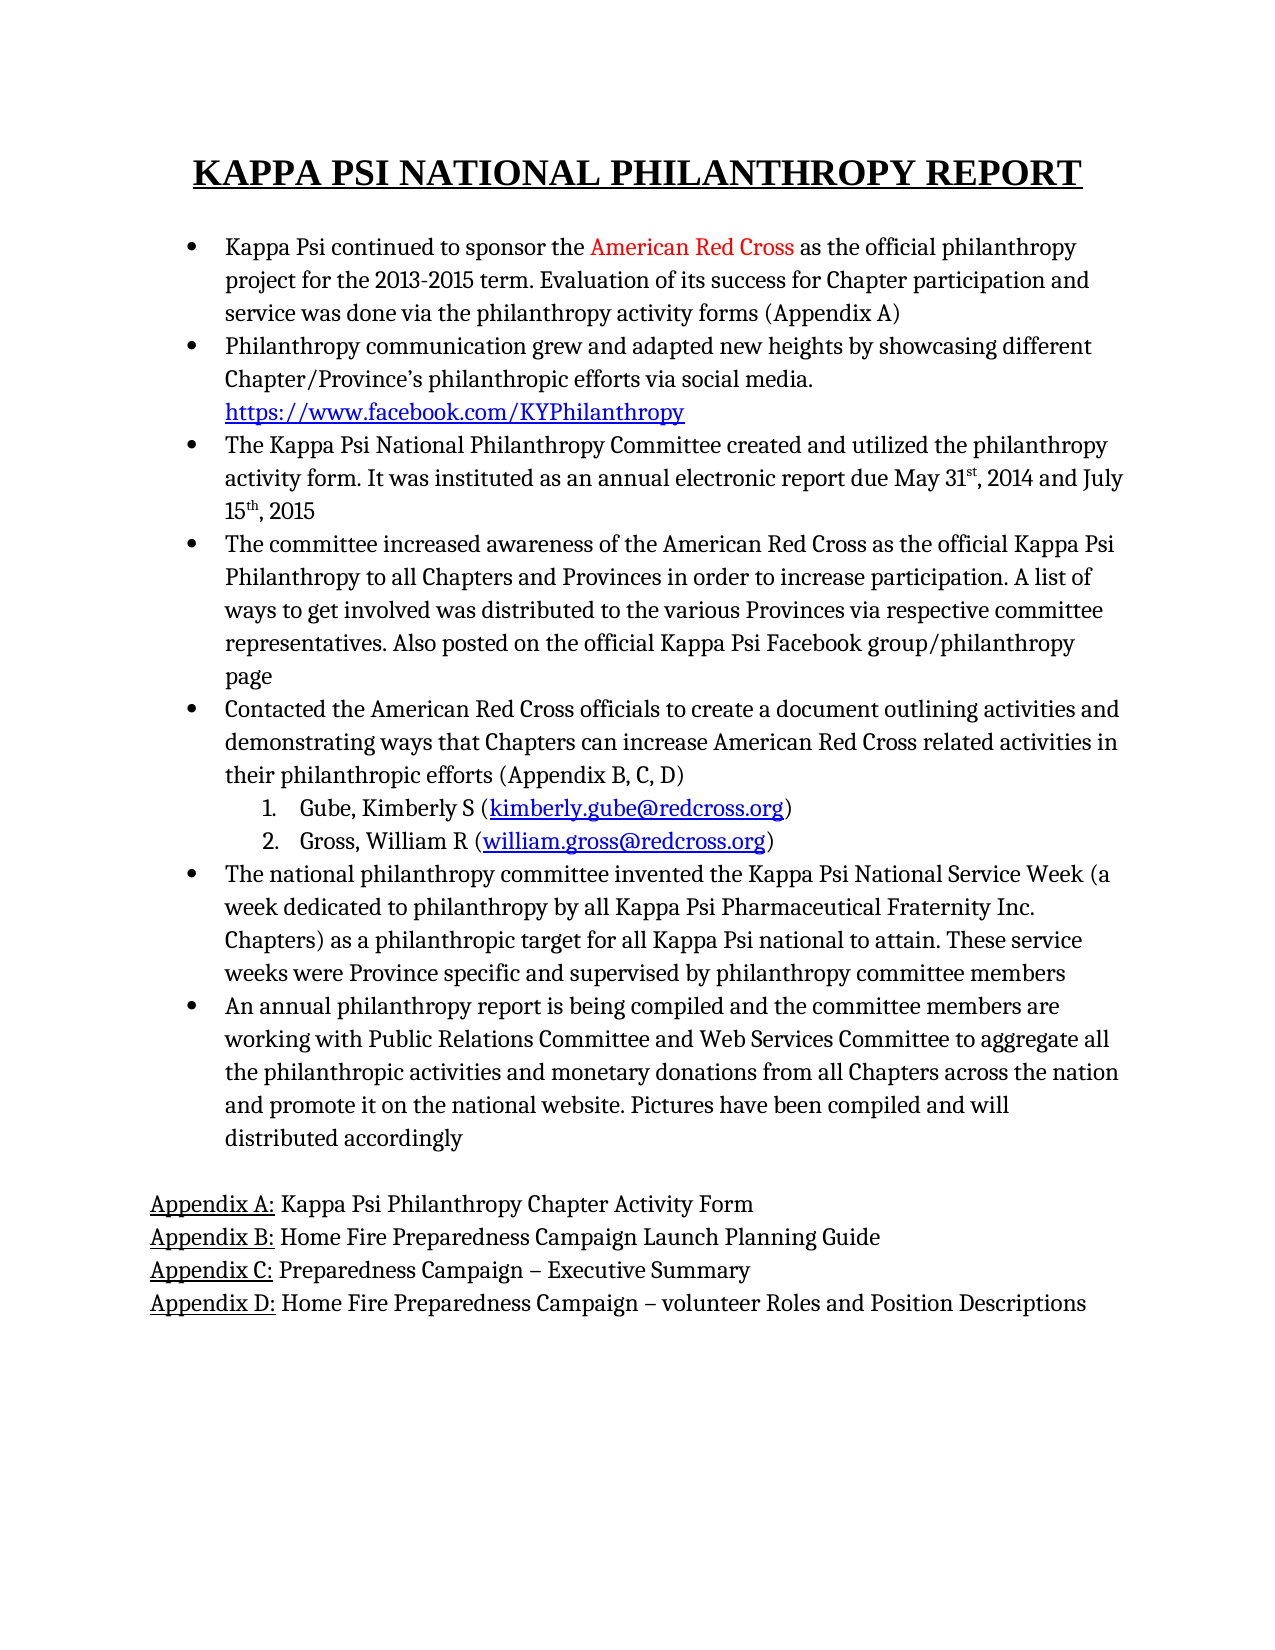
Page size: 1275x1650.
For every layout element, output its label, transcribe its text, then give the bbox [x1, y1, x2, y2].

text Appendix D: Home Fire Preparedness Campaign – volunteer Roles and Position Descriptions [150, 1289, 1125, 1318]
text KAPPA PSI NATIONAL PHILANTHROPY REPORT [150, 150, 1125, 193]
list Gube, Kimberly S (kimberly.gube@redcross.org) [262, 794, 1125, 823]
list Contacted the American Red Cross officials to create a document outlining activities and demonstrating ways that Chapters can increase American Red Cross related activities in their philanthropic efforts (Appendix B, C, D) [187, 695, 1125, 790]
text Appendix C: Preparedness Campaign – Executive Summary [150, 1256, 1125, 1285]
list The national philanthropy committee invented the Kappa Psi National Service Week (a week dedicated to philanthropy by all Kappa Psi Pharmaceutical Fraternity Inc. Chapters) as a philanthropic target for all Kappa Psi national to attain. These service weeks were Province specific and supervised by philanthropy committee members [187, 860, 1125, 988]
list https://www.facebook.com/KYPhilanthropy [225, 398, 1125, 426]
list Philanthropy communication grew and adapted new heights by showcasing different Chapter/Province’s philanthropic efforts via social media. [187, 332, 1125, 393]
list An annual philanthropy report is being compiled and the committee members are working with Public Relations Committee and Web Services Committee to aggregate all the philanthropic activities and monetary donations from all Chapters across the nation and promote it on the national website. Pictures have been compiled and will distributed accordingly [187, 992, 1125, 1153]
list Kappa Psi continued to sponsor the American Red Cross as the official philanthropy project for the 2013-2015 term. Evaluation of its success for Chapter participation and service was done via the philanthropy activity forms (Appendix A) [187, 233, 1125, 327]
list Gross, William R (william.gross@redcross.org) [262, 827, 1125, 856]
text Appendix A: Kappa Psi Philanthropy Chapter Activity Form [150, 1190, 1125, 1219]
list The Kappa Psi National Philanthropy Committee created and utilized the philanthropy activity form. It was instituted as an annual electronic report due May 31st, 2014 and July 15th, 2015 [187, 431, 1125, 526]
text Appendix B: Home Fire Preparedness Campaign Launch Planning Guide [150, 1223, 1125, 1252]
list The committee increased awareness of the American Red Cross as the official Kappa Psi Philanthropy to all Chapters and Provinces in order to increase participation. A list of ways to get involved was distributed to the various Provinces via respective committee representatives. Also posted on the official Kappa Psi Facebook group/philanthropy page [187, 530, 1125, 691]
